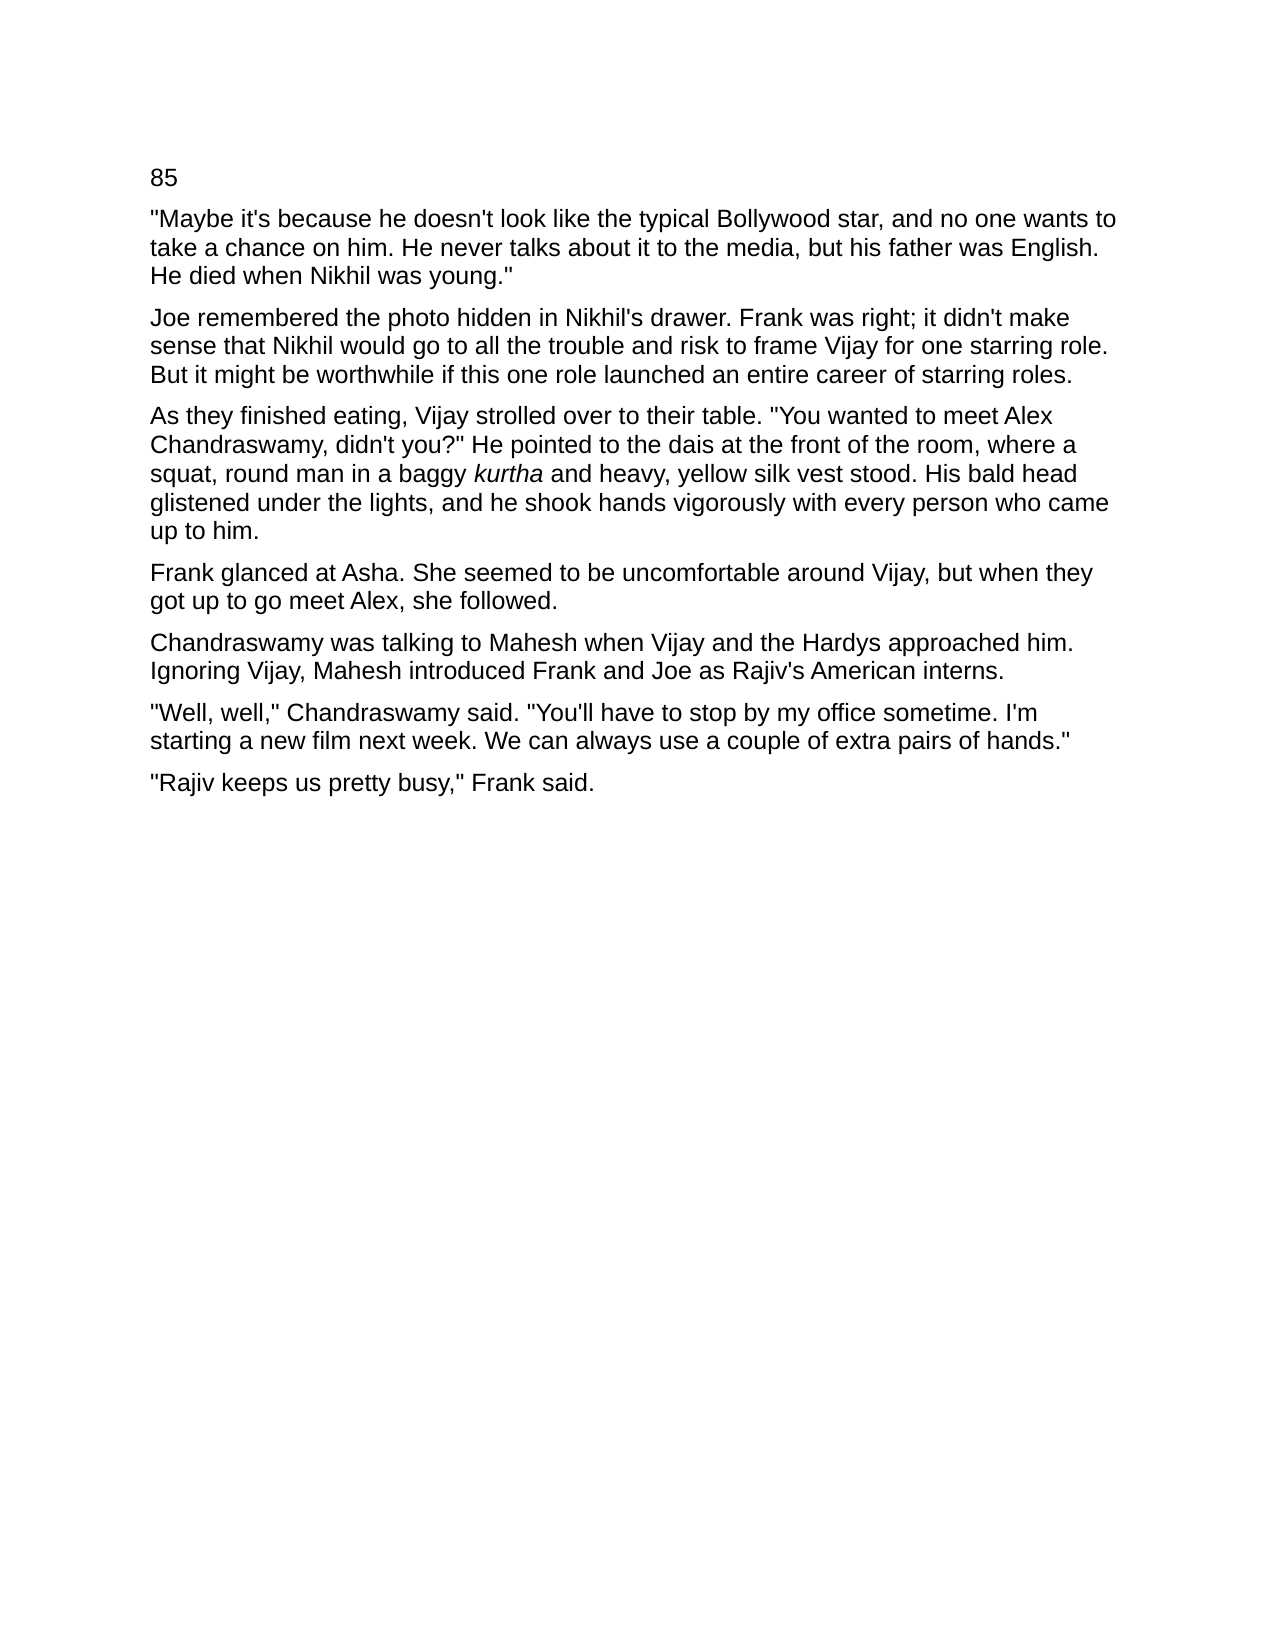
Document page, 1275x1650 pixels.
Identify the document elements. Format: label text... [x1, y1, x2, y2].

text "Well, well," Chandraswamy said. "You'll have to stop by my office sometime. I'm starting a new film next week. We can always use a couple of extra pairs of hands." [150, 697, 1125, 755]
text Joe remembered the photo hidden in Nikhil's drawer. Frank was right; it didn't make sense that Nikhil would go to all the trouble and risk to frame Vijay for one starring role. But it might be worthwhile if this one role launched an entire career of starring roles. [150, 302, 1125, 389]
text Chandraswamy was talking to Mahesh when Vijay and the Hardys approached him. Ignoring Vijay, Mahesh introduced Frank and Joe as Rajiv's American interns. [150, 627, 1125, 685]
text 85 [150, 162, 1125, 191]
text As they finished eating, Vijay strolled over to their table. "You wanted to meet Alex Chandraswamy, didn't you?" He pointed to the dais at the front of the room, where a squat, round man in a baggy kurtha and heavy, yellow silk vest stood. His bald head glistened under the lights, and he shook hands vigorously with every person who came up to him. [150, 401, 1125, 545]
text Frank glanced at Asha. She seemed to be uncomfortable around Vijay, but when they got up to go meet Alex, she followed. [150, 557, 1125, 615]
text "Maybe it's because he doesn't look like the typical Bollywood star, and no one wants to take a chance on him. He never talks about it to the media, but his father was English. He died when Nikhil was young." [150, 204, 1125, 290]
text "Rajiv keeps us pretty busy," Frank said. [150, 767, 1125, 796]
